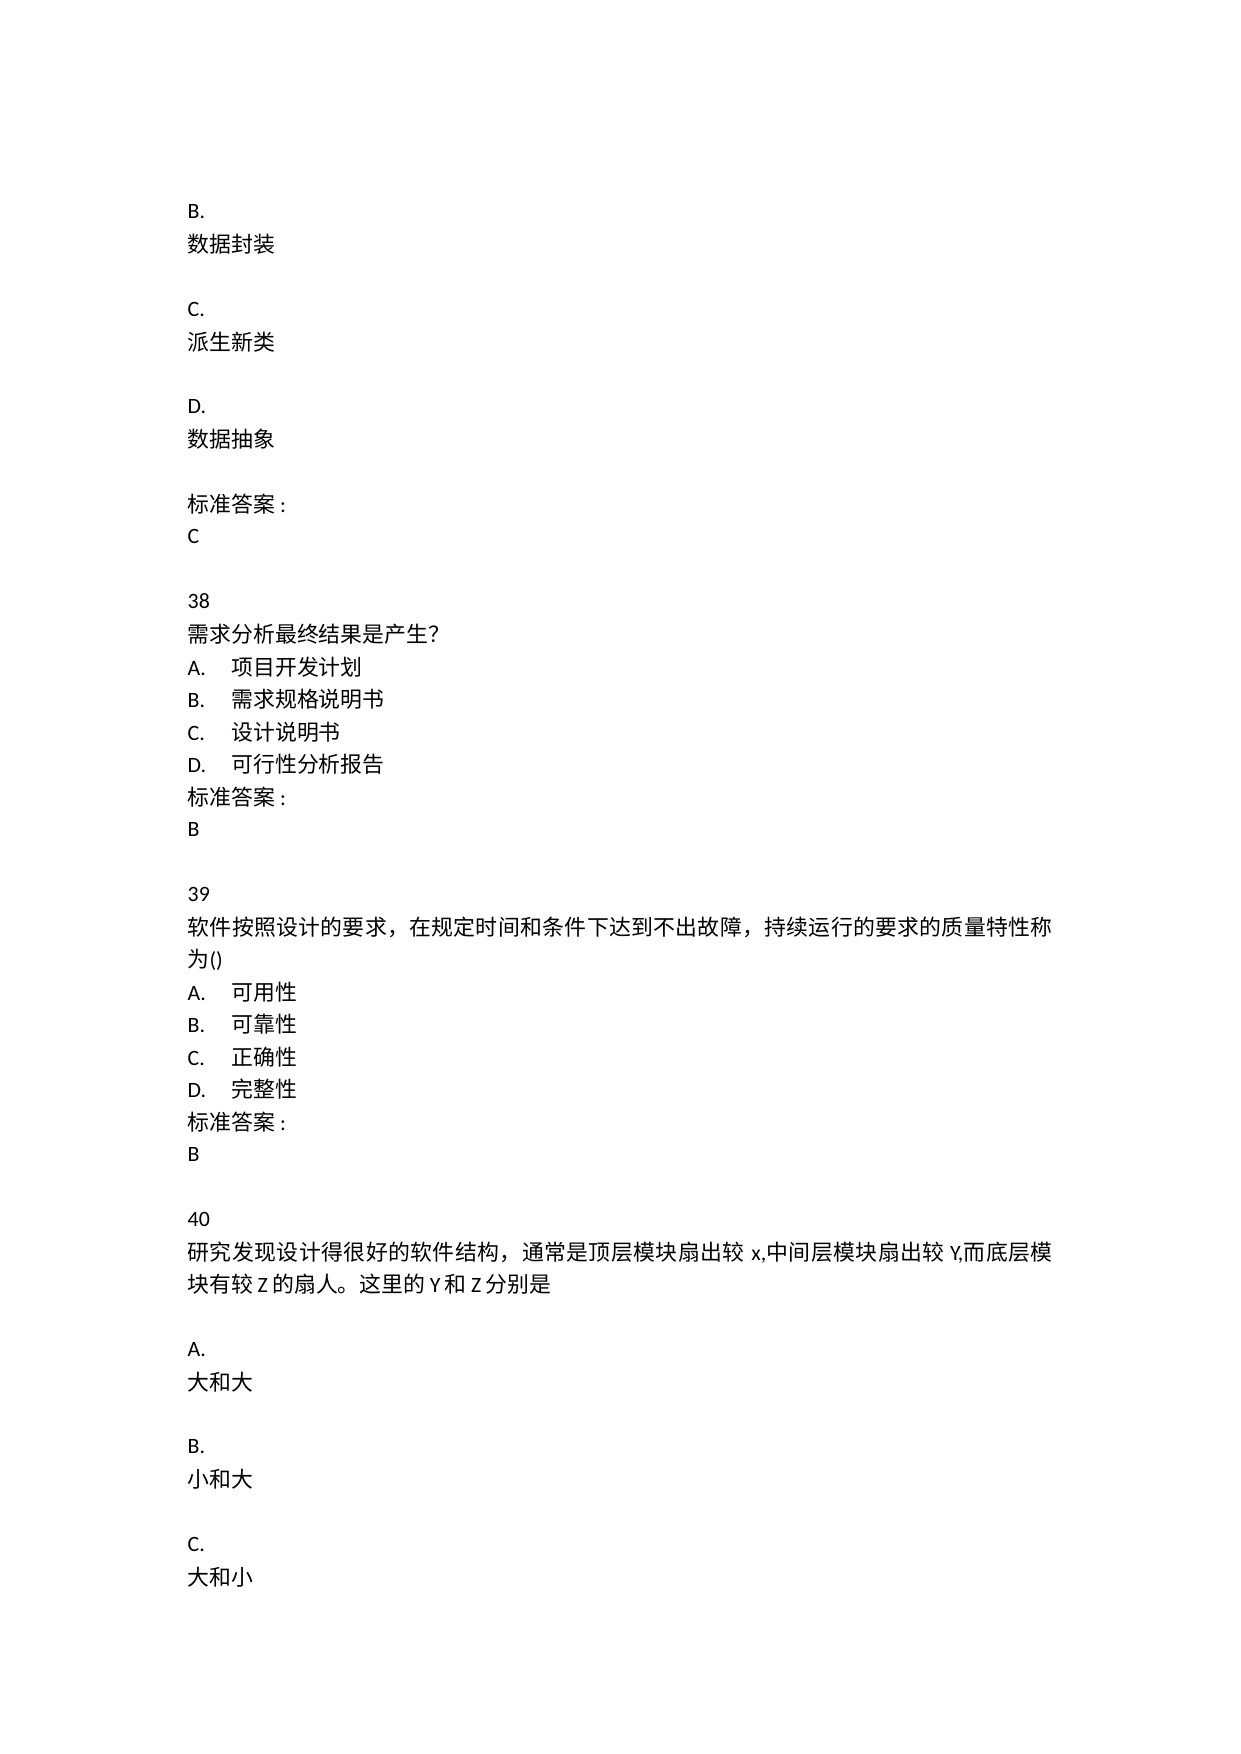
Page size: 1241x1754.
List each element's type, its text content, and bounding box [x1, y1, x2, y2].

text B. 需求规格说明书 [187, 682, 1053, 714]
text 数据封装 [187, 227, 1053, 259]
text C. [187, 1527, 1053, 1559]
text B [187, 1137, 1053, 1169]
text D. 完整性 [187, 1072, 1053, 1104]
text C. [187, 292, 1053, 324]
text 研究发现设计得很好的软件结构，通常是顶层模块扇出较x,中间层模块扇出较Y,而底层模块有较Z的扇人。这里的Y和Z分别是 [187, 1234, 1053, 1299]
text D. 可行性分析报告 [187, 747, 1053, 779]
text 小和大 [187, 1462, 1053, 1494]
text 38 [187, 584, 1053, 617]
text 派生新类 [187, 324, 1053, 357]
text B. [187, 1429, 1053, 1462]
text B. [187, 194, 1053, 227]
text 40 [187, 1202, 1053, 1234]
text C. 设计说明书 [187, 714, 1053, 747]
text D. [187, 389, 1053, 422]
text B [187, 812, 1053, 844]
text 标准答案 : [187, 779, 1053, 812]
text 大和小 [187, 1559, 1053, 1592]
text A. [187, 1332, 1053, 1364]
text 软件按照设计的要求，在规定时间和条件下达到不出故障，持续运行的要求的质量特性称为() [187, 909, 1053, 974]
text B. 可靠性 [187, 1007, 1053, 1039]
text 标准答案 : [187, 487, 1053, 519]
text 需求分析最终结果是产生？ [187, 617, 1053, 649]
text 标准答案 : [187, 1104, 1053, 1137]
text A. 可用性 [187, 974, 1053, 1007]
text C. 正确性 [187, 1039, 1053, 1072]
text A. 项目开发计划 [187, 649, 1053, 682]
text 39 [187, 877, 1053, 909]
text 大和大 [187, 1364, 1053, 1397]
text 数据抽象 [187, 422, 1053, 454]
text C [187, 519, 1053, 552]
